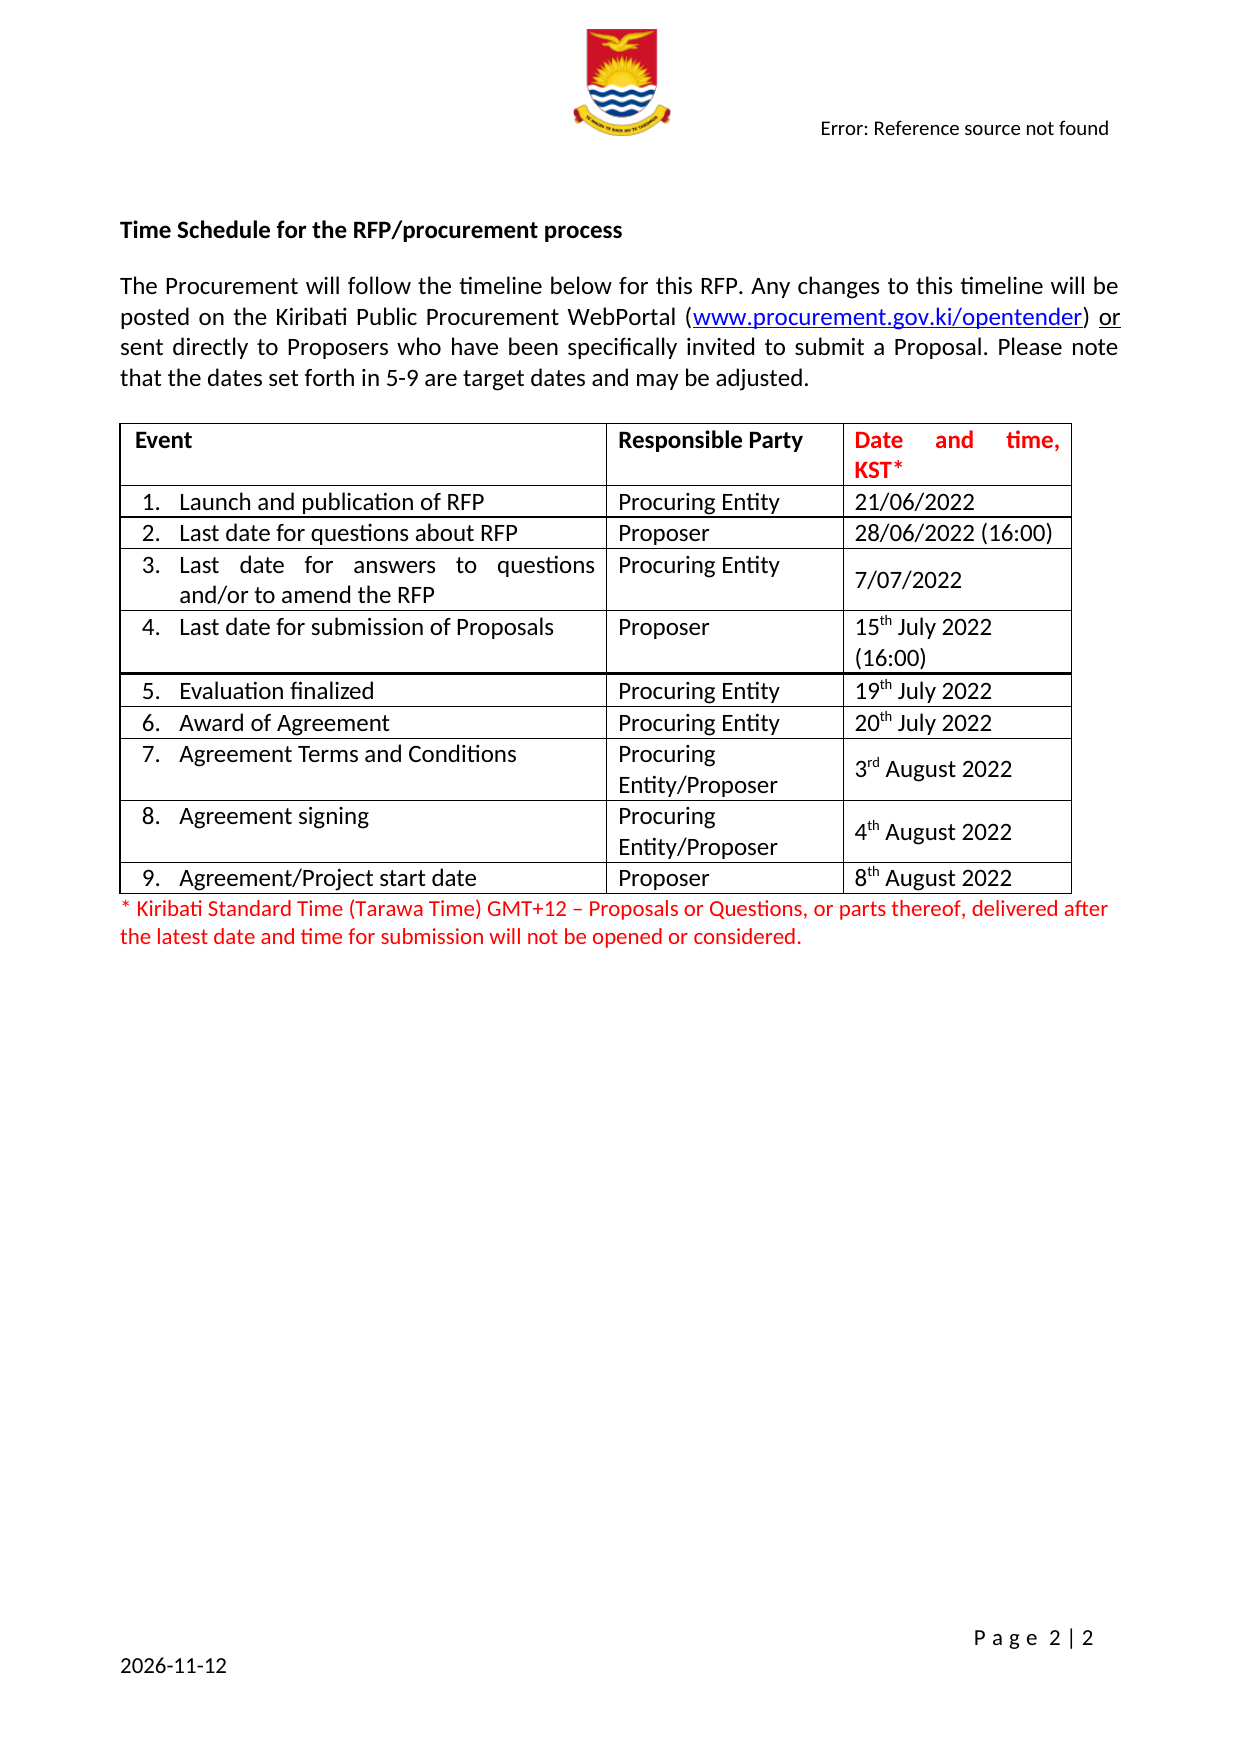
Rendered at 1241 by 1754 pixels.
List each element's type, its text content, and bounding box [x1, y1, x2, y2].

table_cell 15th July 2022 (16:00) [844, 611, 1071, 672]
table_cell 19th July 2022 [844, 675, 1071, 706]
text * Kiribati Standard Time (Tarawa Time) GMT+12 – Proposals or Questions, or parts thereof, delivered after the latest date and time for submission will not be opened or considered. [120, 894, 1120, 950]
table_cell Last date for questions about RFP [121, 518, 606, 548]
table_cell Proposer [607, 863, 843, 893]
subtitle Time Schedule for the RFP/procurement process [120, 215, 1120, 245]
table_cell Proposer [607, 518, 843, 548]
table_cell Evaluation finalized [121, 675, 606, 706]
table_cell 7/07/2022 [844, 549, 1071, 610]
table_cell 28/06/2022 (16:00) [844, 518, 1071, 548]
table_cell Agreement/Project start date [121, 863, 606, 893]
table_cell Agreement signing [121, 801, 606, 862]
table_cell Last date for submission of Proposals [121, 611, 606, 672]
table_cell Launch and publication of RFP [121, 486, 606, 516]
table_header Event [121, 424, 606, 485]
table_cell Last date for answers to questions and/or to amend the RFP [121, 549, 606, 610]
picture [573, 29, 671, 136]
table_cell 4th August 2022 [844, 801, 1071, 862]
table_cell 3rd August 2022 [844, 739, 1071, 799]
table_cell Award of Agreement [121, 707, 606, 737]
table_cell 21/06/2022 [844, 486, 1071, 516]
table_cell Procuring Entity/Proposer [607, 801, 843, 862]
table_cell Procuring Entity [607, 707, 843, 737]
table_cell Procuring Entity [607, 486, 843, 516]
table_cell 20th July 2022 [844, 707, 1071, 737]
table_header Responsible Party [607, 424, 843, 485]
table_cell Procuring Entity/Proposer [607, 739, 843, 799]
table_header Date and time, KST* [844, 424, 1071, 485]
table_cell Procuring Entity [607, 675, 843, 706]
table_cell Agreement Terms and Conditions [121, 739, 606, 799]
table_cell 8th August 2022 [844, 863, 1071, 893]
table_cell Procuring Entity [607, 549, 843, 610]
text The Procurement will follow the timeline below for this RFP. Any changes to this timeline will be posted on the Kiribati Public Procurement WebPortal (www.procurement.gov.ki/opentender) or sent directly to Proposers who have been specifically invited to submit a Proposal. Please note that the dates set forth in 5-9 are target dates and may be adjusted. [120, 270, 1120, 392]
table_cell Proposer [607, 611, 843, 672]
